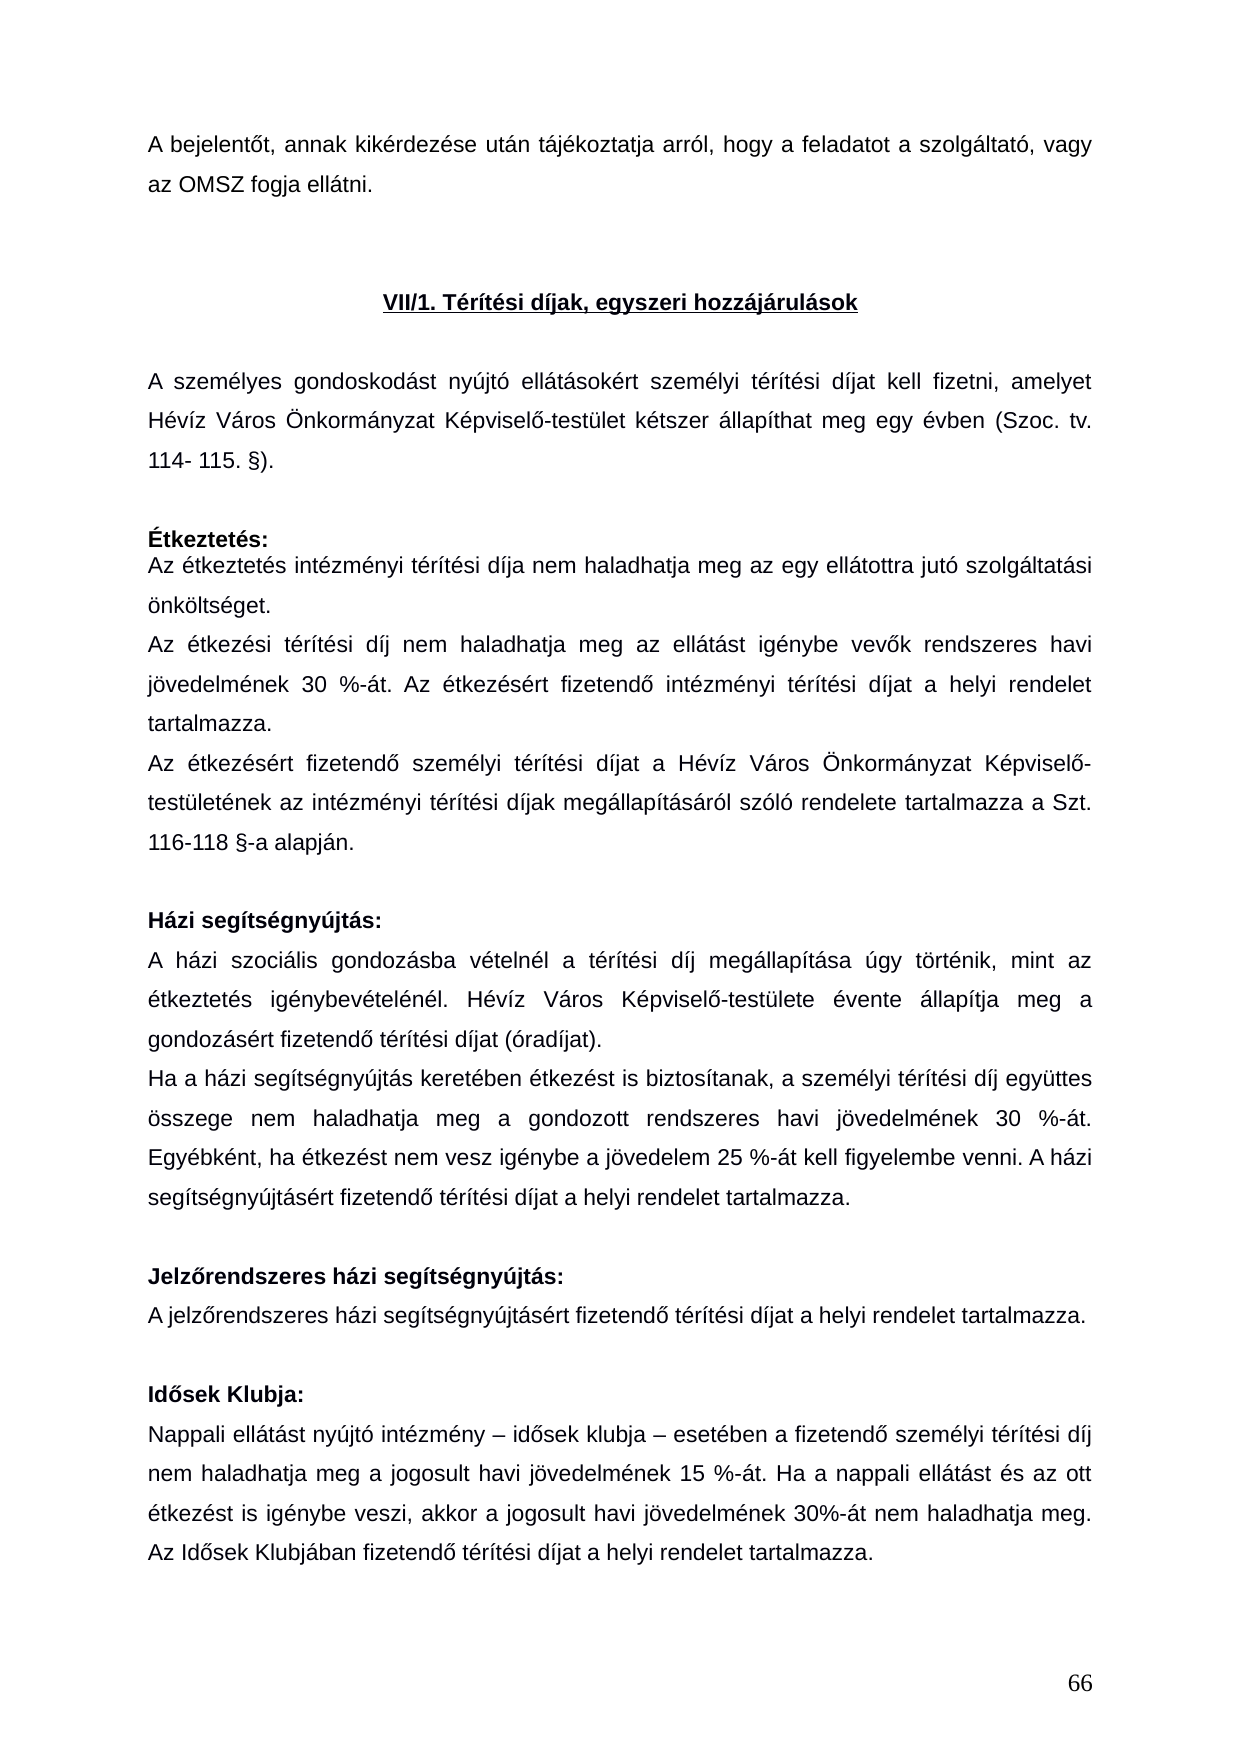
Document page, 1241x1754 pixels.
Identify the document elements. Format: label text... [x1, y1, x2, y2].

text Az étkeztetés intézményi térítési díja nem haladhatja meg az egy ellátottra jutó szolgáltatási önköltséget. [148, 552, 1093, 618]
text Étkeztetés: [148, 526, 1093, 552]
text VII/1. Térítési díjak, egyszeri hozzájárulások [148, 289, 1093, 315]
text Az étkezési térítési díj nem haladhatja meg az ellátást igénybe vevők rendszeres havi jövedelmének 30 %-át. Az étkezésért fizetendő intézményi térítési díjat a helyi rendelet tartalmazza. [148, 631, 1093, 736]
text A bejelentőt, annak kikérdezése után tájékoztatja arról, hogy a feladatot a szolgáltató, vagy az OMSZ fogja ellátni. [148, 131, 1093, 197]
text Házi segítségnyújtás: [148, 907, 1093, 934]
text A személyes gondoskodást nyújtó ellátásokért személyi térítési díjat kell fizetni, amelyet Hévíz Város Önkormányzat Képviselő-testület kétszer állapíthat meg egy évben (Szoc. tv. 114- 115. §). [148, 368, 1093, 473]
text Az étkezésért fizetendő személyi térítési díjat a Hévíz Város Önkormányzat Képviselő-testületének az intézményi térítési díjak megállapításáról szóló rendelete tartalmazza a Szt. 116-118 §-a alapján. [148, 749, 1093, 855]
text Nappali ellátást nyújtó intézmény – idősek klubja – esetében a fizetendő személyi térítési díj nem haladhatja meg a jogosult havi jövedelmének 15 %-át. Ha a nappali ellátást és az ott étkezést is igénybe veszi, akkor a jogosult havi jövedelmének 30%-át nem haladhatja meg. Az Idősek Klubjában fizetendő térítési díjat a helyi rendelet tartalmazza. [148, 1421, 1093, 1566]
text Idősek Klubja: [148, 1381, 1093, 1408]
text Ha a házi segítségnyújtás keretében étkezést is biztosítanak, a személyi térítési díj együttes összege nem haladhatja meg a gondozott rendszeres havi jövedelmének 30 %-át. Egyébként, ha étkezést nem vesz igénybe a jövedelem 25 %-át kell figyelembe venni. A házi segítségnyújtásért fizetendő térítési díjat a helyi rendelet tartalmazza. [148, 1065, 1093, 1210]
text A jelzőrendszeres házi segítségnyújtásért fizetendő térítési díjat a helyi rendelet tartalmazza. [148, 1302, 1093, 1329]
text A házi szociális gondozásba vételnél a térítési díj megállapítása úgy történik, mint az étkeztetés igénybevételénél. Hévíz Város Képviselő-testülete évente állapítja meg a gondozásért fizetendő térítési díjat (óradíjat). [148, 947, 1093, 1052]
text Jelzőrendszeres házi segítségnyújtás: [148, 1263, 1093, 1289]
